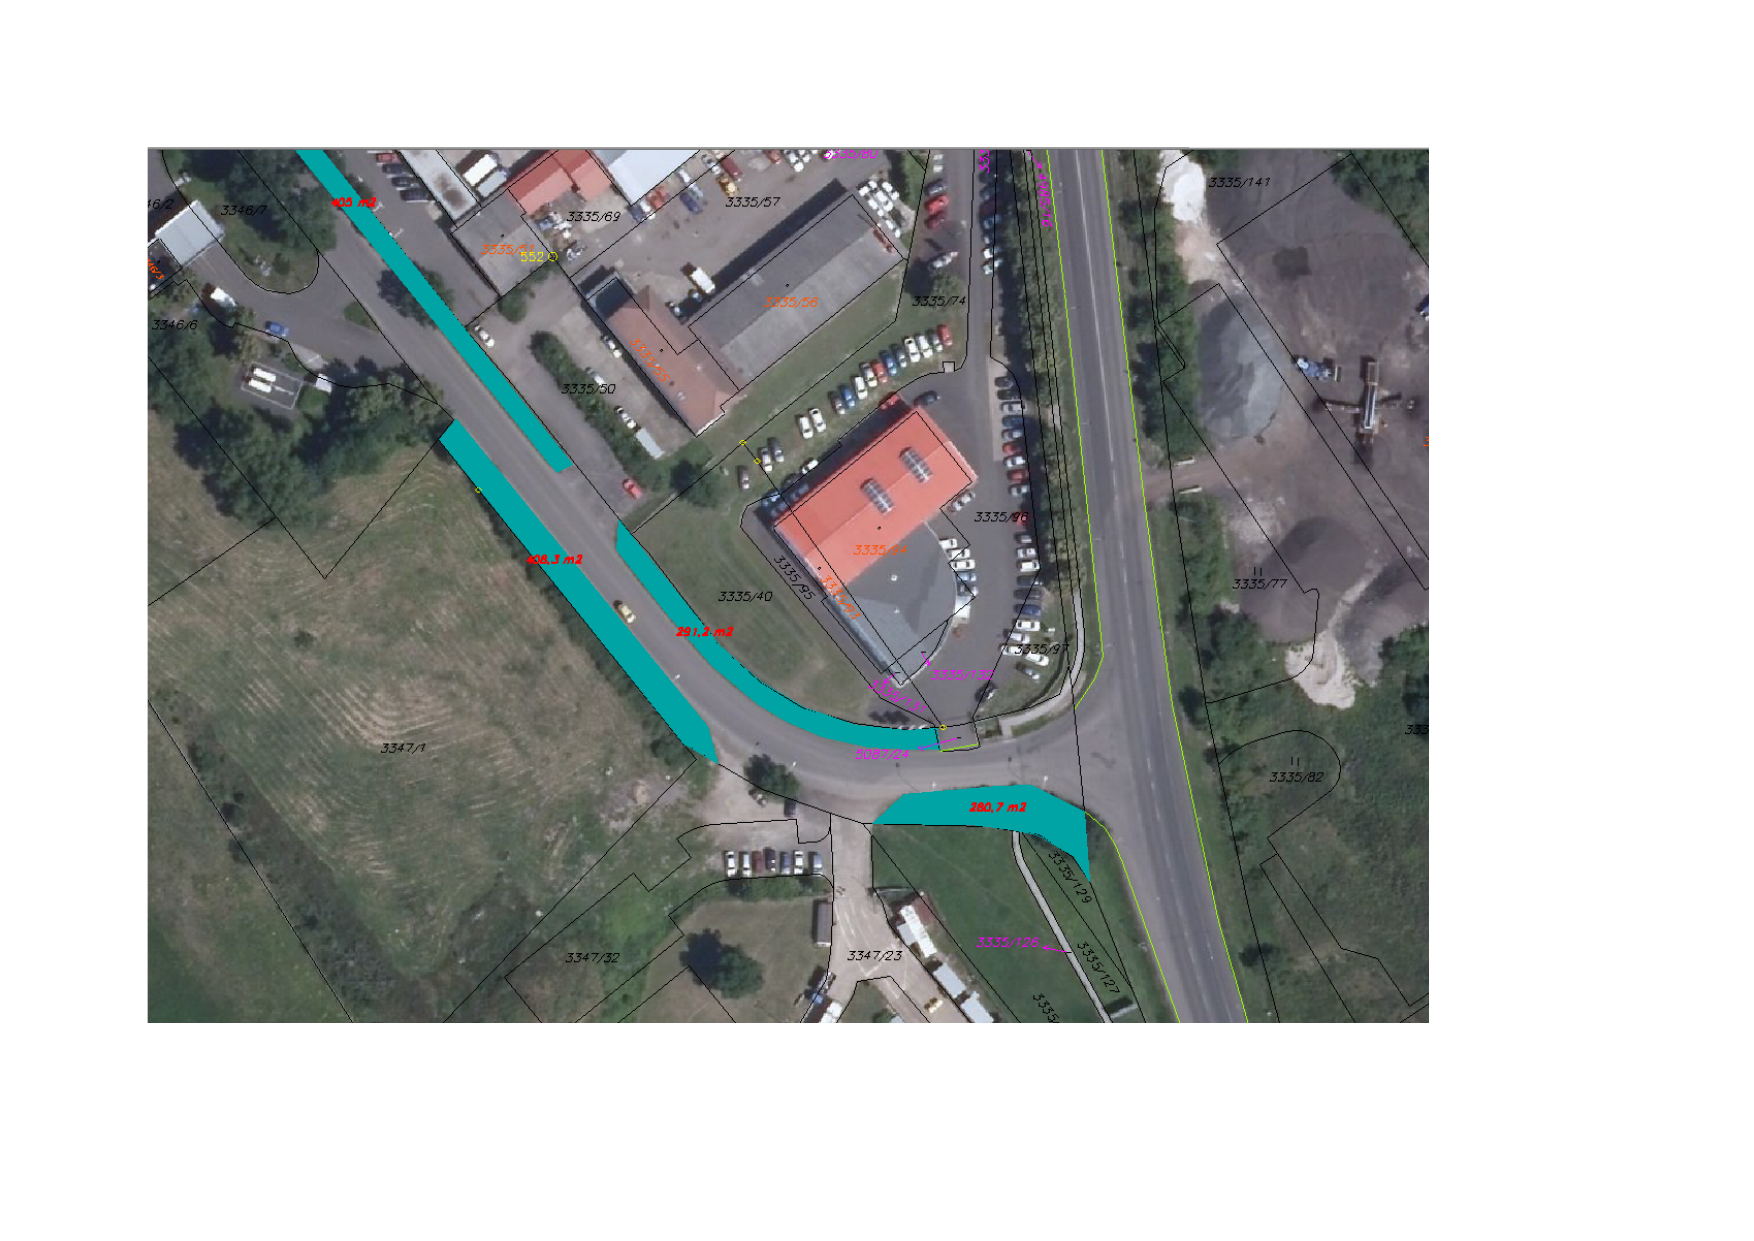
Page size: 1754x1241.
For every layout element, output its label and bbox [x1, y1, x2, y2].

picture [147, 147, 1429, 1023]
